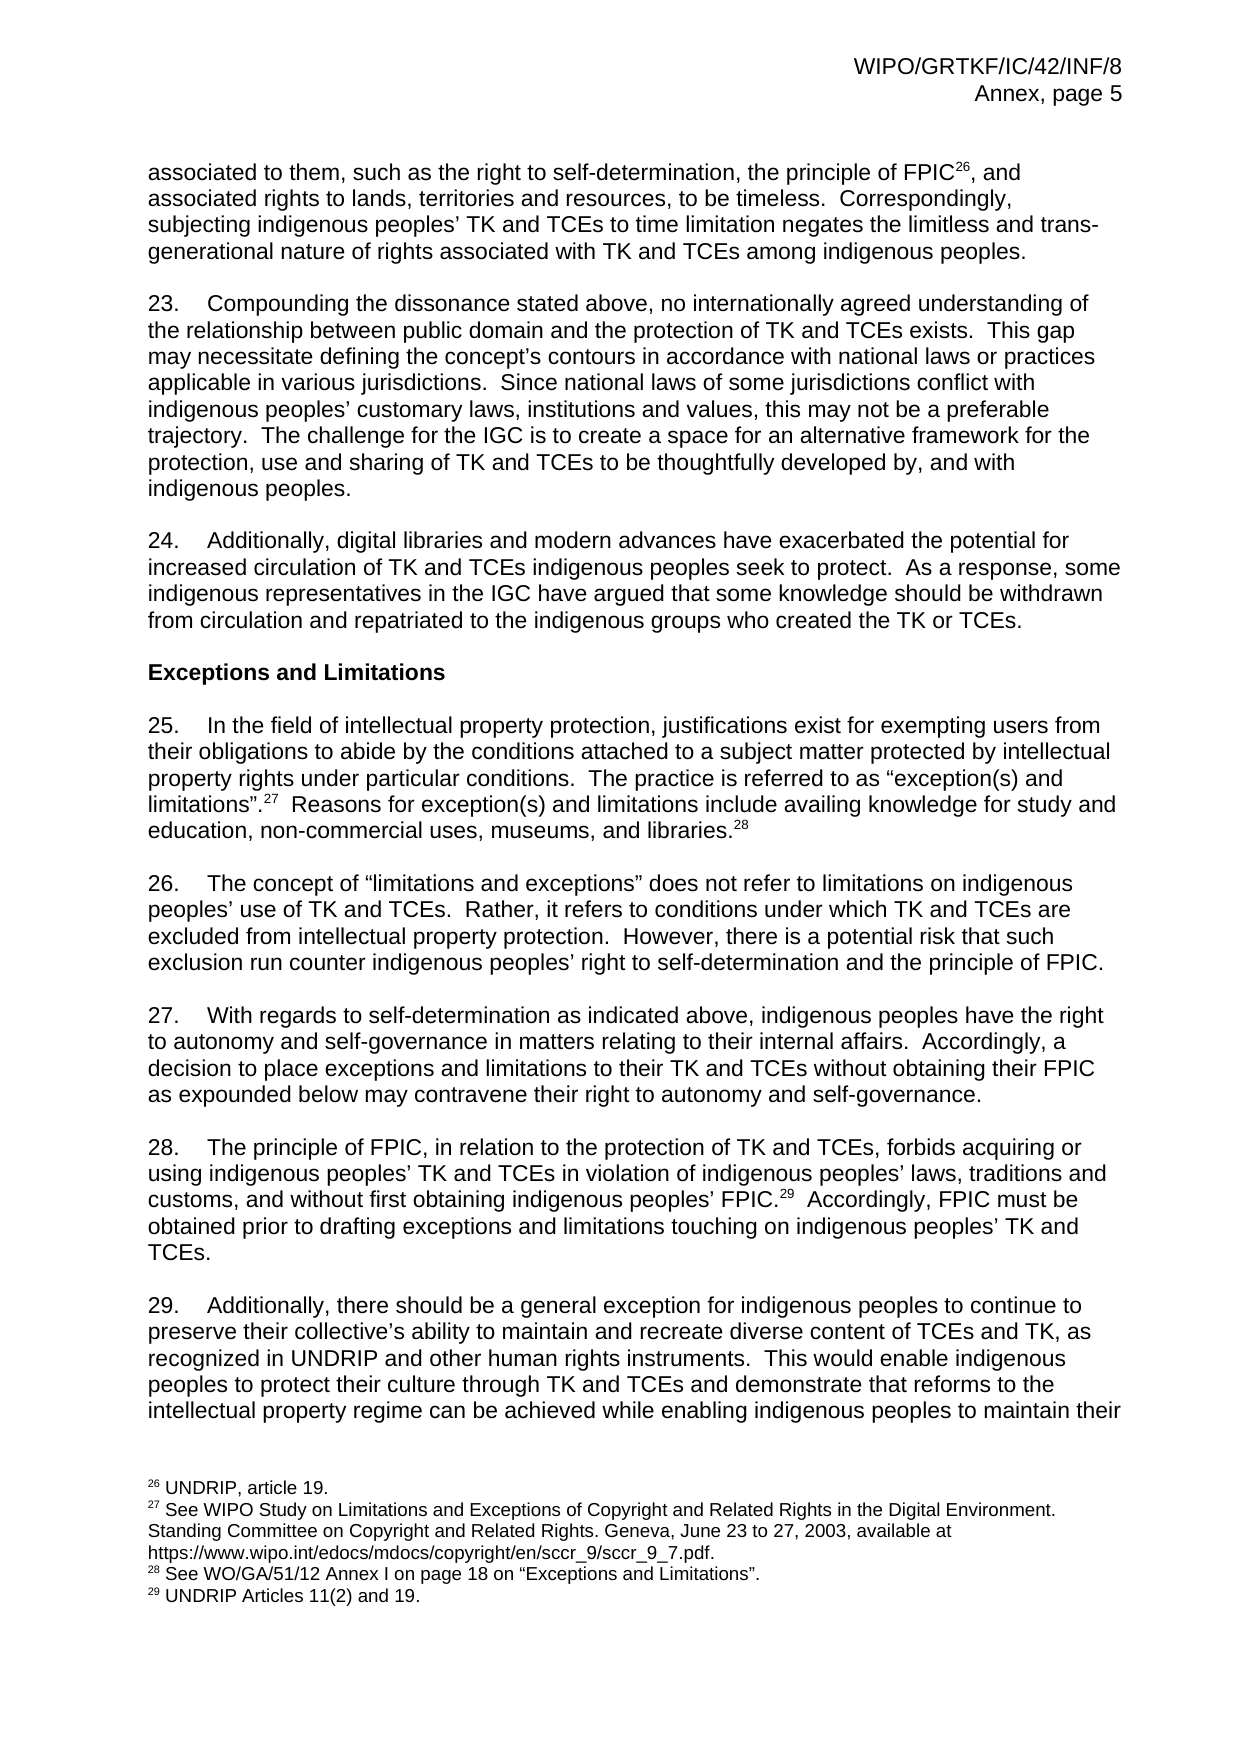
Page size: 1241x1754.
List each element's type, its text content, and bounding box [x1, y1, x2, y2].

list Additionally, digital libraries and modern advances have exacerbated the potential for increased circulation of TK and TCEs indigenous peoples seek to protect. As a response, some indigenous representatives in the IGC have argued that some knowledge should be withdrawn from circulation and repatriated to the indigenous groups who created the TK or TCEs. [148, 527, 1122, 633]
list The concept of “limitations and exceptions” does not refer to limitations on indigenous peoples’ use of TK and TCEs. Rather, it refers to conditions under which TK and TCEs are excluded from intellectual property protection. However, there is a potential risk that such exclusion run counter indigenous peoples’ right to self-determination and the principle of FPIC. [148, 870, 1122, 976]
list The principle of FPIC, in relation to the protection of TK and TCEs, forbids acquiring or using indigenous peoples’ TK and TCEs in violation of indigenous peoples’ laws, traditions and customs, and without first obtaining indigenous peoples’ FPIC. Accordingly, FPIC must be obtained prior to drafting exceptions and limitations touching on indigenous peoples’ TK and TCEs. [148, 1134, 1122, 1265]
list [148, 158, 1122, 264]
list With regards to self-determination as indicated above, indigenous peoples have the right to autonomy and self-governance in matters relating to their internal affairs. Accordingly, a decision to place exceptions and limitations to their TK and TCEs without obtaining their FPIC as expounded below may contravene their right to autonomy and self-governance. [148, 1002, 1122, 1107]
list Compounding the dissonance stated above, no internationally agreed understanding of the relationship between public domain and the protection of TK and TCEs exists. This gap may necessitate defining the concept’s contours in accordance with national laws or practices applicable in various jurisdictions. Since national laws of some jurisdictions conflict with indigenous peoples’ customary laws, institutions and values, this may not be a preferable trajectory. The challenge for the IGC is to create a space for an alternative framework for the protection, use and sharing of TK and TCEs to be thoughtfully developed by, and with indigenous peoples. [148, 290, 1122, 501]
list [148, 1292, 1122, 1423]
list In the field of intellectual property protection, justifications exist for exempting users from their obligations to abide by the conditions attached to a subject matter protected by intellectual property rights under particular conditions. The practice is referred to as “exception(s) and limitations”. Reasons for exception(s) and limitations include availing knowledge for study and education, non-commercial uses, museums, and libraries. [148, 712, 1122, 844]
text Exceptions and Limitations [148, 659, 1122, 686]
